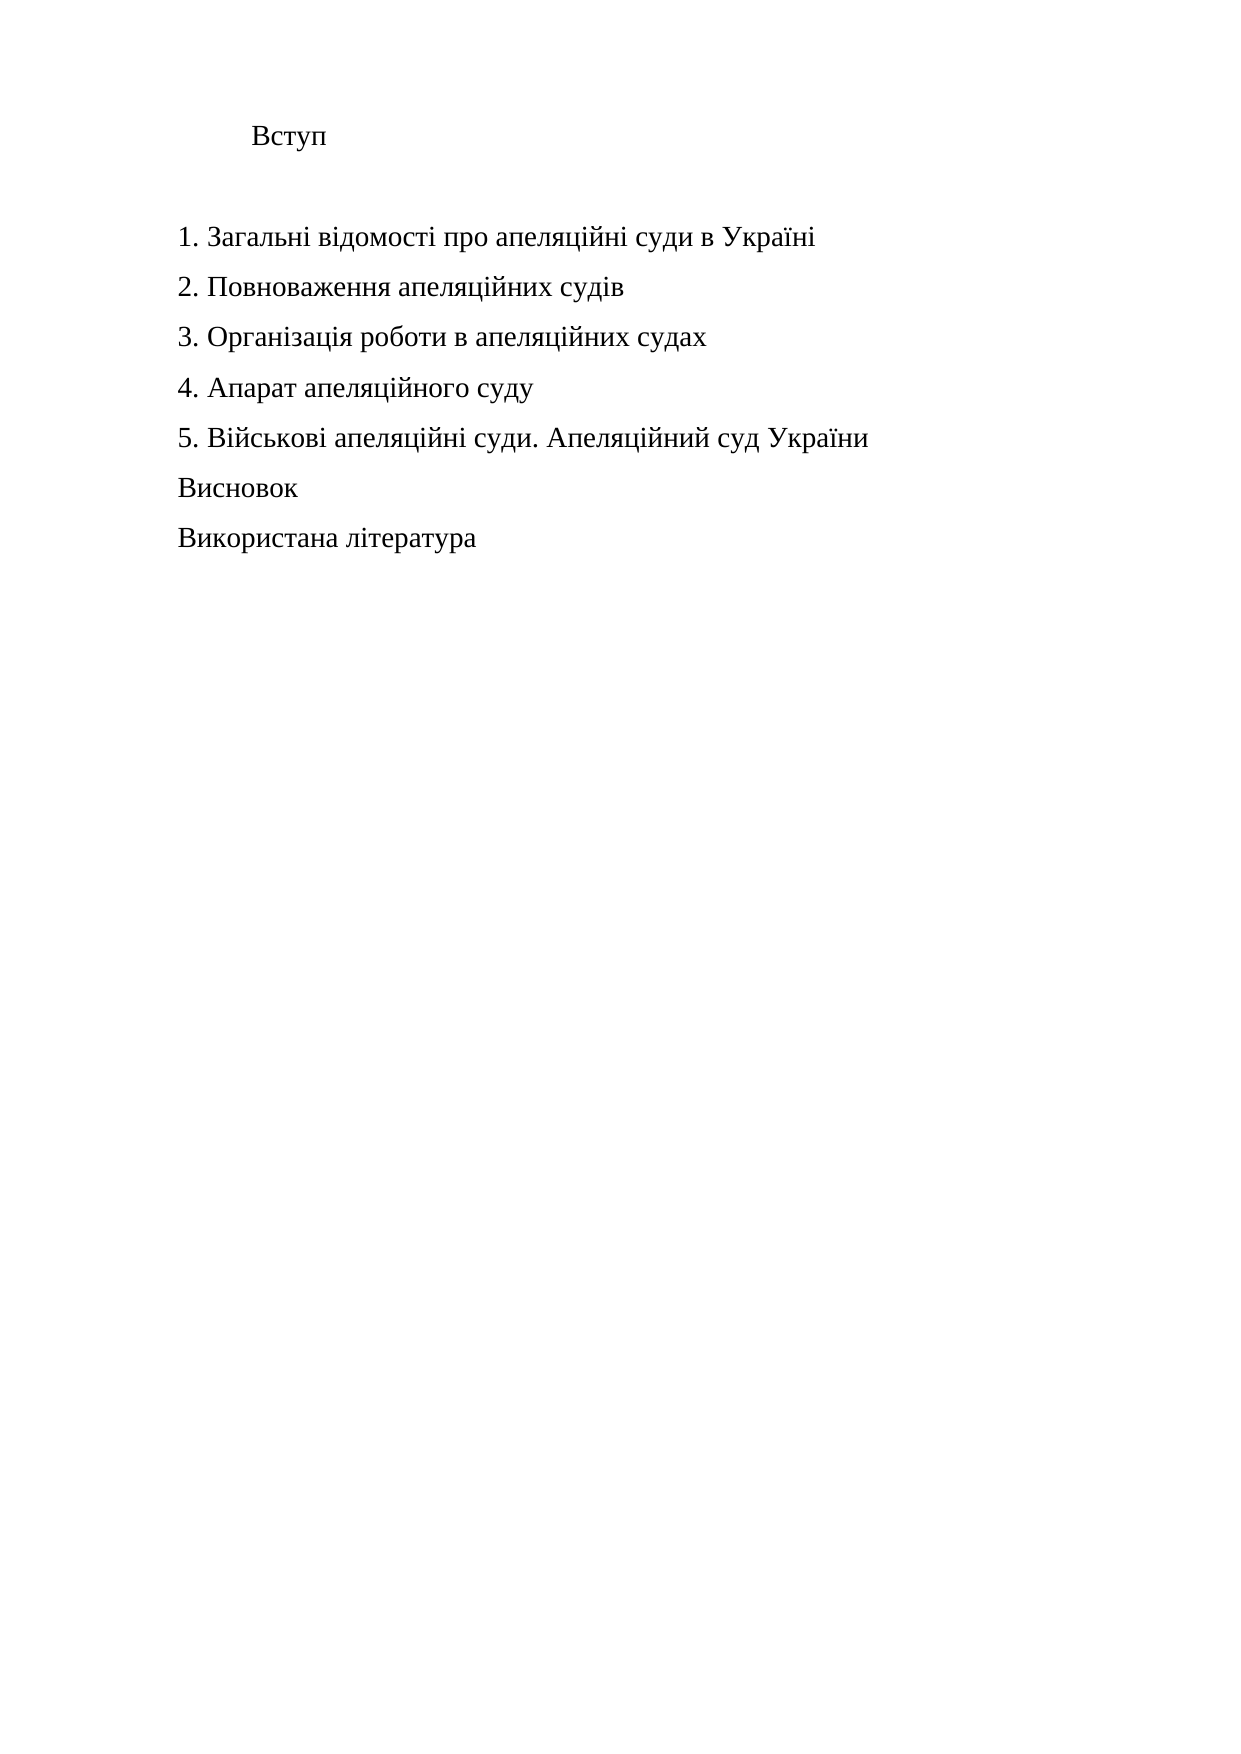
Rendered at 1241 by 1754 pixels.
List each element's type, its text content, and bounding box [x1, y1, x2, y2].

list Повноваження апеляційних судів [177, 269, 1152, 303]
list Загальні відомості про апеляційні суди в Україні [177, 219, 1152, 252]
list Військові апеляційні суди. Апеляційний суд України [177, 420, 1152, 453]
text Використана література [177, 521, 1152, 554]
list Апарат апеляційного суду [177, 370, 1152, 403]
text Вступ [177, 118, 1152, 152]
list Організація роботи в апеляційних судах [177, 319, 1152, 353]
text Висновок [177, 470, 1152, 504]
